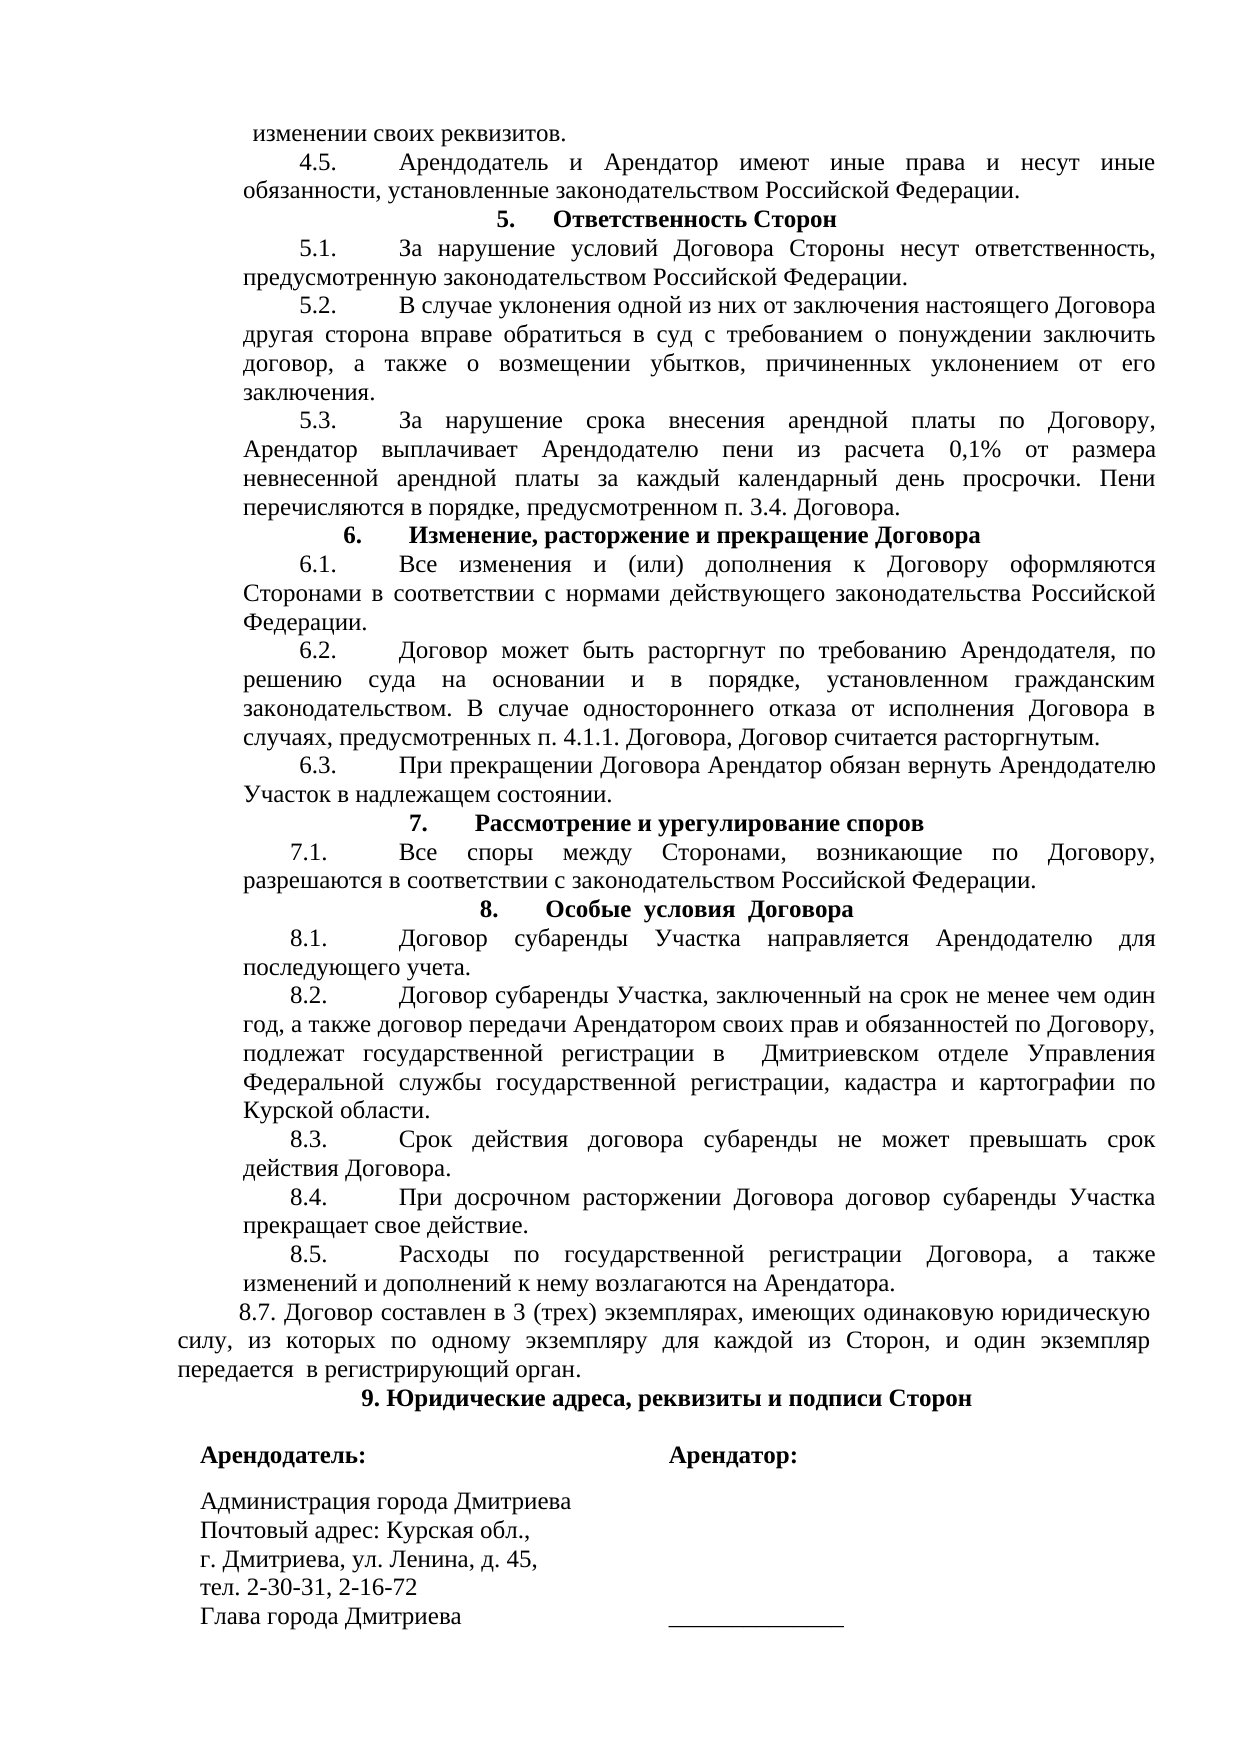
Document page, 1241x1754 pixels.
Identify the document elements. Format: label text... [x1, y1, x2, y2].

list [252, 118, 1156, 147]
list Все споры между Сторонами, возникающие по Договору, разрешаются в соответствии с законодательством Российской Федерации. [243, 837, 1156, 894]
text 9. Юридические адреса, реквизиты и подписи Сторон [177, 1383, 1156, 1412]
list При досрочном расторжении Договора договор субаренды Участка прекращает свое действие. [243, 1182, 1156, 1239]
list В случае уклонения одной из них от заключения настоящего Договора другая сторона вправе обратиться в суд с требованием о понуждении заключить договор, а также о возмещении убытков, причиненных уклонением от его заключения. [243, 291, 1156, 406]
list Все изменения и (или) дополнения к Договору оформляются Сторонами в соответствии с нормами действующего законодательства Российской Федерации. [243, 549, 1156, 636]
list Особые условия Договора [177, 894, 1156, 923]
table_header Арендодатель: [189, 1441, 657, 1486]
text 8.7. Договор составлен в 3 (трех) экземплярах, имеющих одинаковую юридическую силу, из которых по одному экземпляру для каждой из Сторон, и один экземпляр передается в регистрирующий орган. [177, 1297, 1152, 1383]
table_header Арендатор: [657, 1441, 1182, 1486]
list Рассмотрение и урегулирование споров [177, 808, 1156, 837]
list Договор субаренды Участка, заключенный на срок не менее чем один год, а также договор передачи Арендатором своих прав и обязанностей по Договору, подлежат государственной регистрации в Дмитриевском отделе Управления Федеральной службы государственной регистрации, кадастра и картографии по Курской области. [243, 981, 1156, 1124]
list Срок действия договора субаренды не может превышать срок действия Договора. [243, 1124, 1156, 1182]
list Договор может быть расторгнут по требованию Арендодателя, по решению суда на основании и в порядке, установленном гражданским законодательством. В случае одностороннего отказа от исполнения Договора в случаях, предусмотренных п. 4.1.1. Договора, Договор считается расторгнутым. [243, 636, 1156, 751]
list За нарушение условий Договора Стороны несут ответственность, предусмотренную законодательством Российской Федерации. [243, 233, 1156, 291]
list Расходы по государственной регистрации Договора, а также изменений и дополнений к нему возлагаются на Арендатора. [243, 1239, 1156, 1297]
list Изменение, расторжение и прекращение Договора [168, 521, 1156, 549]
list Арендодатель и Арендатор имеют иные права и несут иные обязанности, установленные законодательством Российской Федерации. [243, 147, 1156, 204]
list Ответственность Сторон [177, 204, 1156, 233]
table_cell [189, 1486, 657, 1630]
table_cell ______________ [657, 1486, 1182, 1630]
list За нарушение срока внесения арендной платы по Договору, Арендатор выплачивает Арендодателю пени из расчета 0,1% от размера невнесенной арендной платы за каждый календарный день просрочки. Пени перечисляются в порядке, предусмотренном п. 3.4. Договора. [243, 406, 1156, 521]
list При прекращении Договора Арендатор обязан вернуть Арендодателю Участок в надлежащем состоянии. [243, 751, 1156, 808]
list Договор субаренды Участка направляется Арендодателю для последующего учета. [243, 923, 1156, 981]
